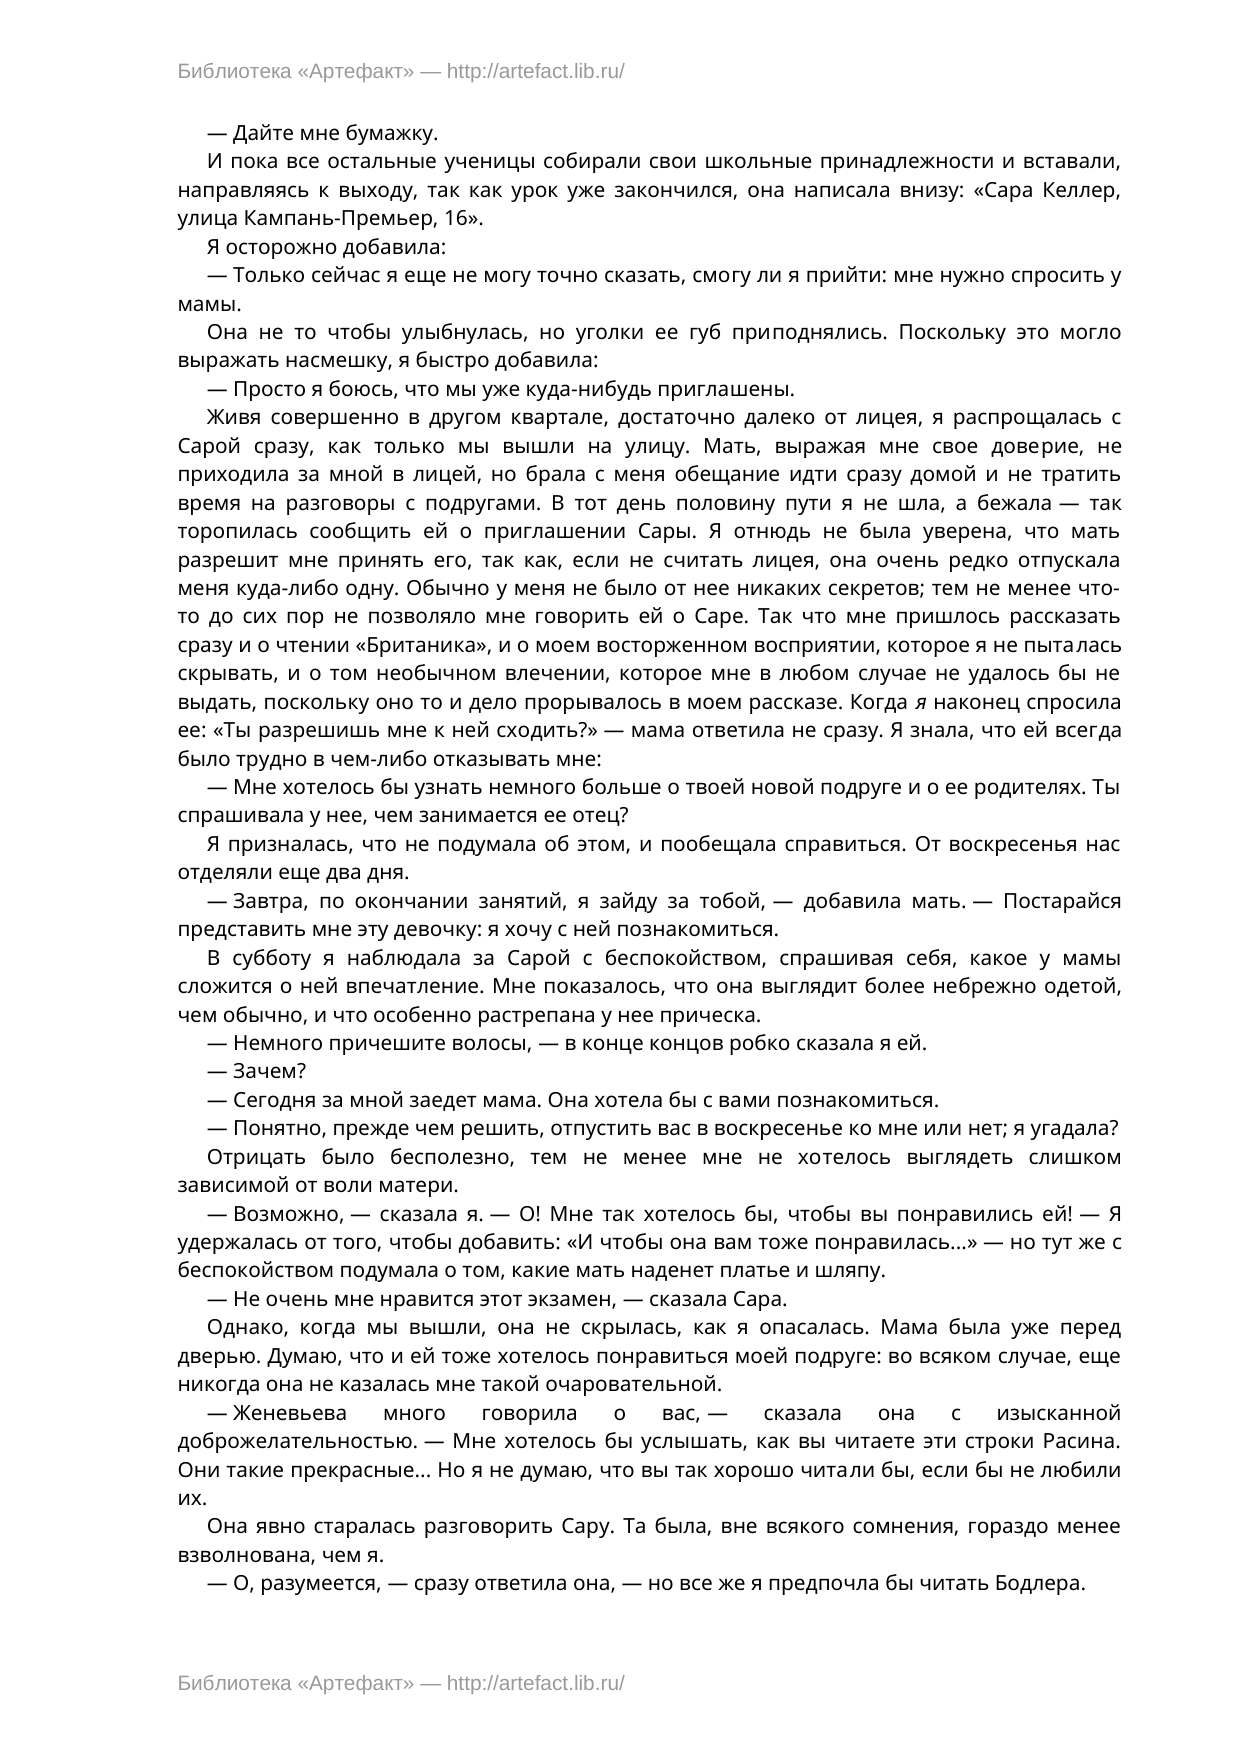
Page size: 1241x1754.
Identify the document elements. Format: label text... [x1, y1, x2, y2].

text — Просто я боюсь, что мы уже куда-нибудь приглашены. [177, 374, 1122, 402]
text — Немного причешите волосы, — в конце концов робко сказала я ей. [177, 1028, 1122, 1057]
text Она явно старалась разговорить Сару. Та была, вне всякого сомнения, гораздо менее взволнована, чем я. [177, 1512, 1122, 1568]
text — Зачем? [177, 1057, 1122, 1085]
text — Не очень мне нравится этот экзамен, — сказала Сара. [177, 1284, 1122, 1312]
text И пока все остальные ученицы собирали свои школьные принадлежности и вставали, направляясь к выходу, так как урок уже закончился, она написала внизу: «Сара Келлер, улица Кампань-Премьер, 16». [177, 147, 1122, 232]
text — Завтра, по окончании занятий, я зайду за тобой, — добавила мать. — Постарайся представить мне эту девочку: я хочу с ней познакомиться. [177, 886, 1122, 943]
text Отрицать было бесполезно, тем не менее мне не хотелось выглядеть слишком зависимой от воли матери. [177, 1142, 1122, 1199]
text — Мне хотелось бы узнать немного больше о твоей новой подруге и о ее родителях. Ты спрашивала у нее, чем занимается ее отец? [177, 772, 1122, 829]
text — Только сейчас я еще не могу точно сказать, смогу ли я прийти: мне нужно спросить у мамы. [177, 260, 1122, 317]
text Я призналась, что не подумала об этом, и пообещала справиться. От воскресенья нас отделяли еще два дня. [177, 829, 1122, 886]
text — О, разумеется, — сразу ответила она, — но все же я предпочла бы читать Бодлера. [177, 1568, 1122, 1597]
text — Понятно, прежде чем решить, отпустить вас в воскресенье ко мне или нет; я угадала? [177, 1113, 1122, 1142]
text Она не то чтобы улыбнулась, но уголки ее губ приподнялись. Поскольку это могло выражать насмешку, я быстро добавила: [177, 317, 1122, 374]
text Однако, когда мы вышли, она не скрылась, как я опасалась. Мама была уже перед дверью. Думаю, что и ей тоже хотелось понравиться моей подруге: во всяком случае, еще никогда она не казалась мне такой очаровательной. [177, 1312, 1122, 1398]
text Я осторожно добавила: [177, 232, 1122, 260]
text — Сегодня за мной заедет мама. Она хотела бы с вами познакомиться. [177, 1085, 1122, 1113]
text — Возможно, — сказала я. — О! Мне так хотелось бы, чтобы вы понравились ей! — Я удержалась от того, чтобы добавить: «И чтобы она вам тоже понравилась...» — но тут же с беспокойством подумала о том, какие мать наденет платье и шляпу. [177, 1199, 1122, 1284]
text — Женевьева много говорила о вас, — сказала она с изысканной доброжелательностью. — Мне хотелось бы услышать, как вы читаете эти строки Расина. Они такие прекрасные... Но я не думаю, что вы так хорошо читали бы, если бы не любили их. [177, 1398, 1122, 1512]
text — Дайте мне бумажку. [177, 118, 1122, 147]
text Живя совершенно в другом квартале, достаточно далеко от лицея, я распрощалась с Сарой сразу, как только мы вышли на улицу. Мать, выражая мне свое доверие, не приходила за мной в лицей, но брала с меня обещание идти сразу домой и не тратить время на разговоры с подругами. В тот день половину пути я не шла, а бежала — так торопилась сообщить ей о приглашении Сары. Я отнюдь не была уверена, что мать разрешит мне принять его, так как, если не считать лицея, она очень редко отпускала меня куда-либо одну. Обычно у меня не было от нее никаких секретов; тем не менее что-то до сих пор не позволяло мне говорить ей о Саре. Так что мне пришлось рассказать сразу и о чтении «Британика», и о моем восторженном восприятии, которое я не пыталась скрывать, и о том необычном влечении, которое мне в любом случае не удалось бы не выдать, поскольку оно то и дело прорывалось в моем рассказе. Когда я наконец спросила ее: «Ты разрешишь мне к ней сходить?» — мама ответила не сразу. Я знала, что ей всегда было трудно в чем-либо отказывать мне: [177, 402, 1122, 772]
text В субботу я наблюдала за Сарой с беспокойством, спрашивая себя, какое у мамы сложится о ней впечатление. Мне показалось, что она выглядит более небрежно одетой, чем обычно, и что особенно растрепана у нее прическа. [177, 943, 1122, 1028]
